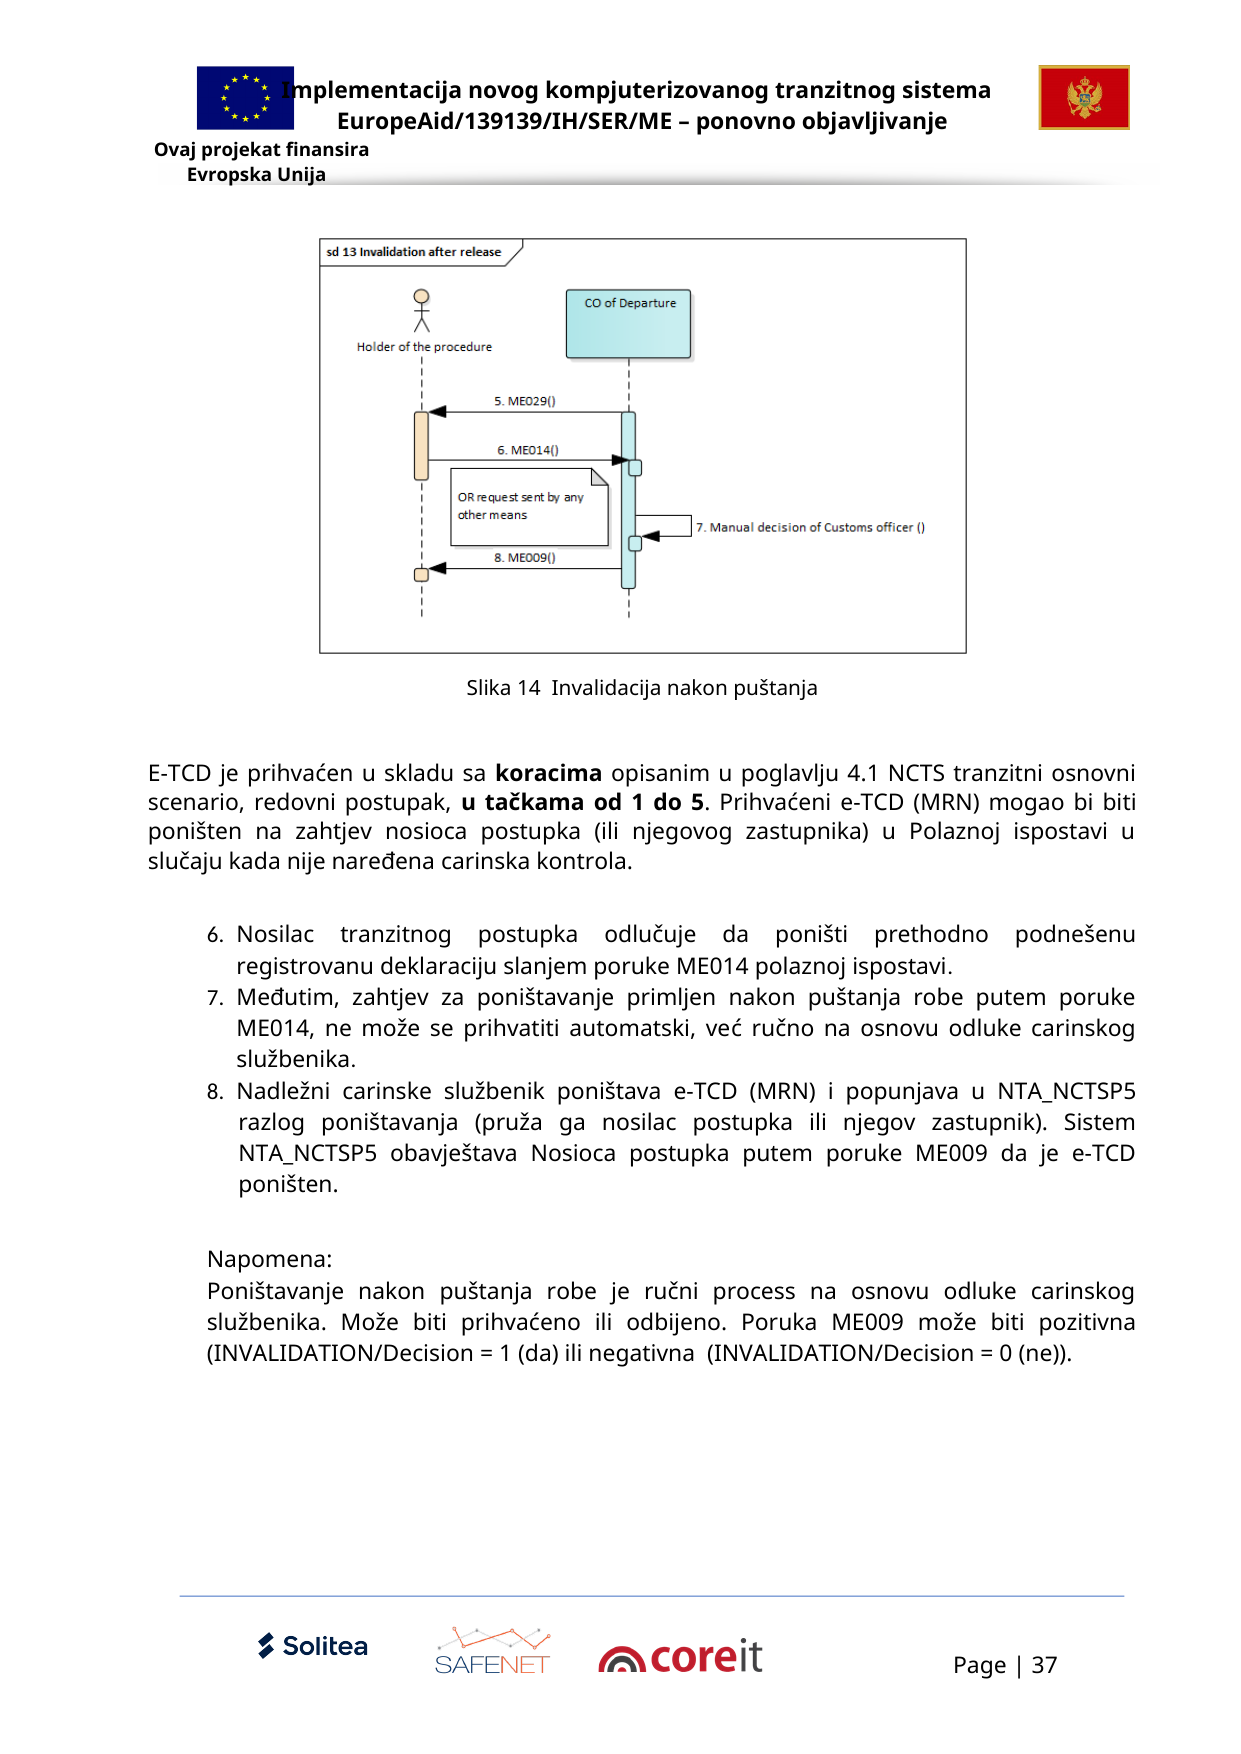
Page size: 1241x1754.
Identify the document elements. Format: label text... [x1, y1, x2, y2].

list Međutim, zahtjev za poništavanje primljen nakon puštanja robe putem poruke ME014, ne može se prihvatiti automatski, već ručno na osnovu odluke carinskog službenika. [207, 981, 1137, 1074]
list Nosilac tranzitnog postupka odlučuje da poništi prethodno podnešenu registrovanu deklaraciju slanjem poruke ME014 polaznoj ispostavi. [207, 918, 1137, 981]
picture [435, 1626, 551, 1674]
picture [243, 1617, 382, 1674]
text Slika 14 Invalidacija nakon puštanja [148, 673, 1137, 701]
list Nadležni carinske službenik poništava e-TCD (MRN) i popunjava u NTA_NCTSP5 razlog poništavanja (pruža ga nosilac postupka ili njegov zastupnik). Sistem NTA_NCTSP5 obavještava Nosioca postupka putem poruke ME009 da je e-TCD poništen. [207, 1074, 1137, 1199]
picture [598, 1638, 763, 1674]
picture [311, 231, 974, 661]
picture [196, 66, 295, 130]
text E-TCD je prihvaćen u skladu sa koracima opisanim u poglavlju 4.1 NCTS tranzitni osnovni scenario, redovni postupak, u tačkama od 1 do 5. Prihvaćeni e-TCD (MRN) mogao bi biti poništen na zahtjev nosioca postupka (ili njegovog zastupnika) u Polaznoj ispostavi u slučaju kada nije naređena carinska kontrola. [148, 757, 1137, 876]
picture [1038, 65, 1130, 130]
text Poništavanje nakon puštanja robe je ručni process na osnovu odluke carinskog službenika. Može biti prihvaćeno ili odbijeno. Poruka ME009 može biti pozitivna (INVALIDATION/Decision = 1 (da) ili negativna (INVALIDATION/Decision = 0 (ne)). [207, 1274, 1137, 1368]
text Napomena: [207, 1243, 1137, 1274]
